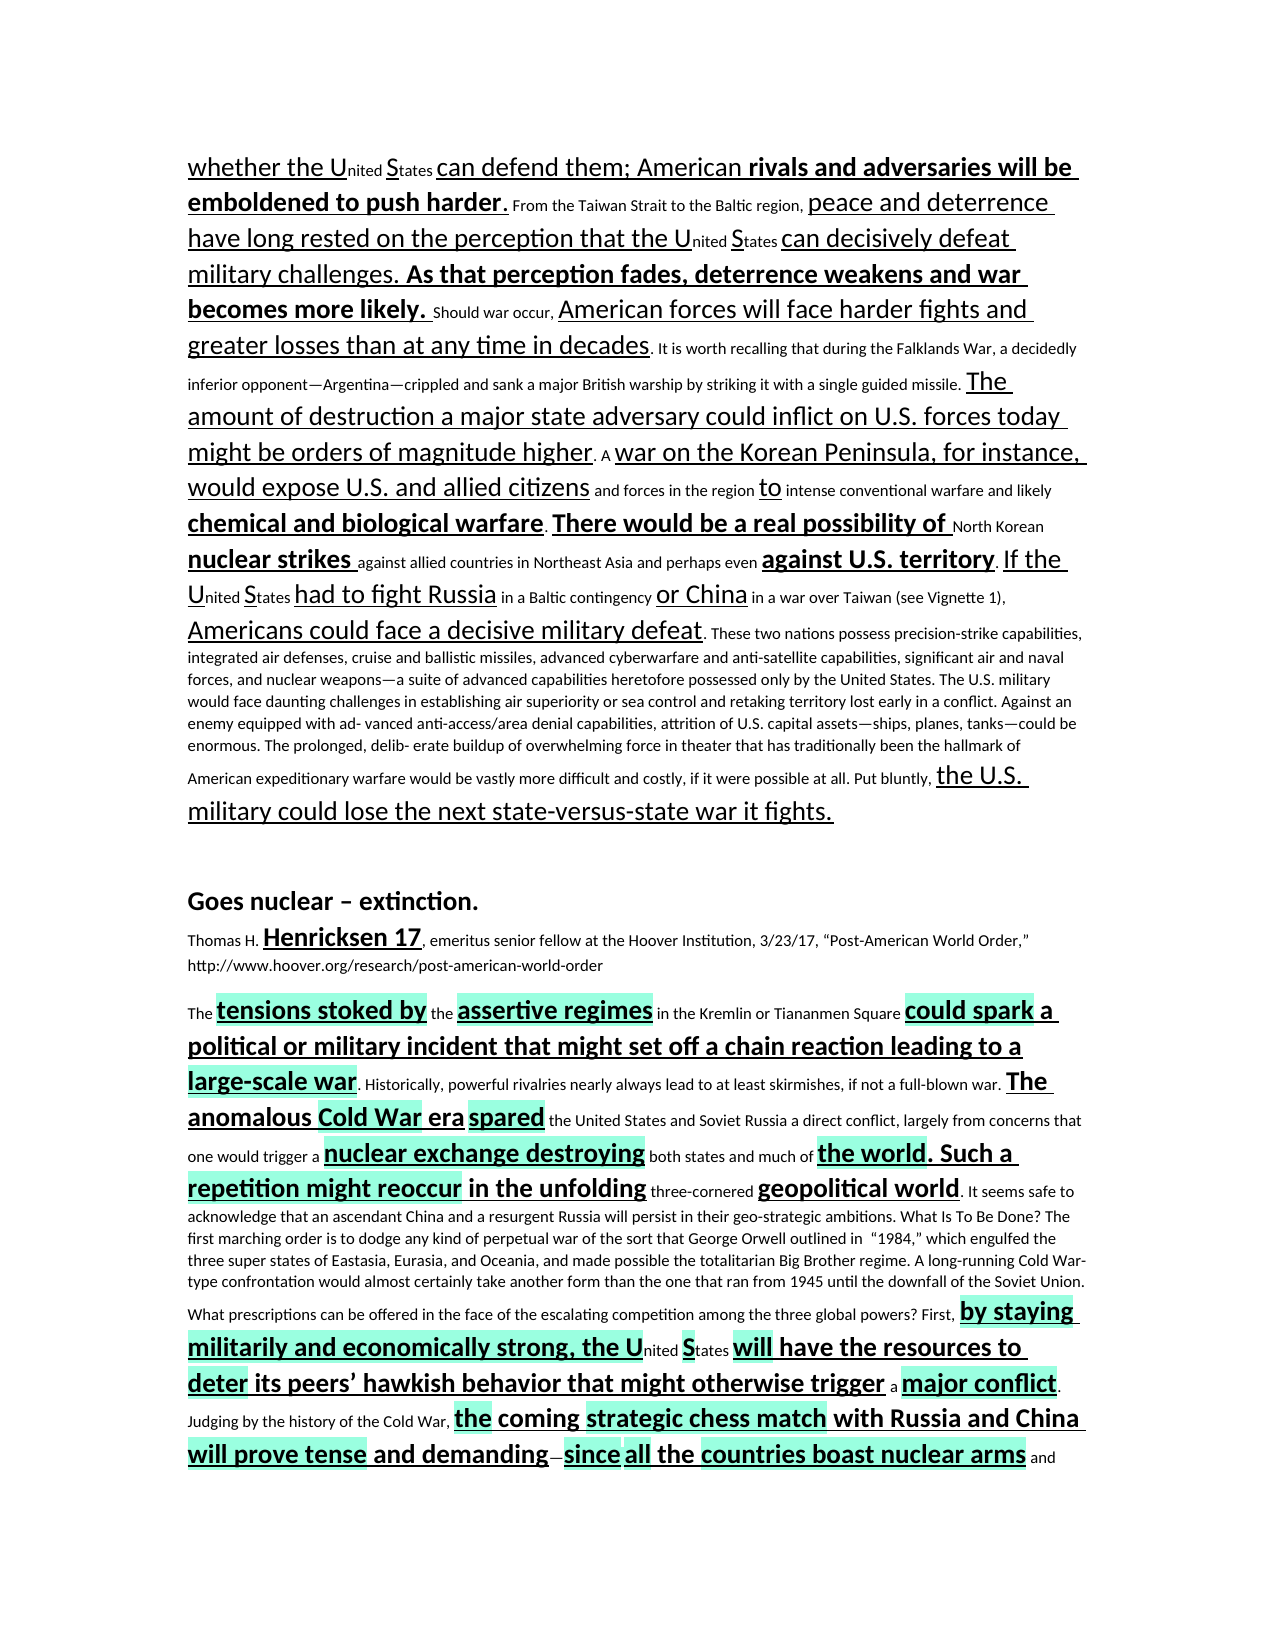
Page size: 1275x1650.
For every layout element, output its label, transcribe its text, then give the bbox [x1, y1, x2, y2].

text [187, 150, 1087, 827]
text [187, 993, 1087, 1470]
subtitle Goes nuclear – extinction. [187, 884, 1087, 918]
text Thomas H. Henricksen 17, emeritus senior fellow at the Hoover Institution, 3/23/17, “Post-American World Order,” http://www.hoover.org/research/post-american-world-order [187, 920, 1087, 975]
